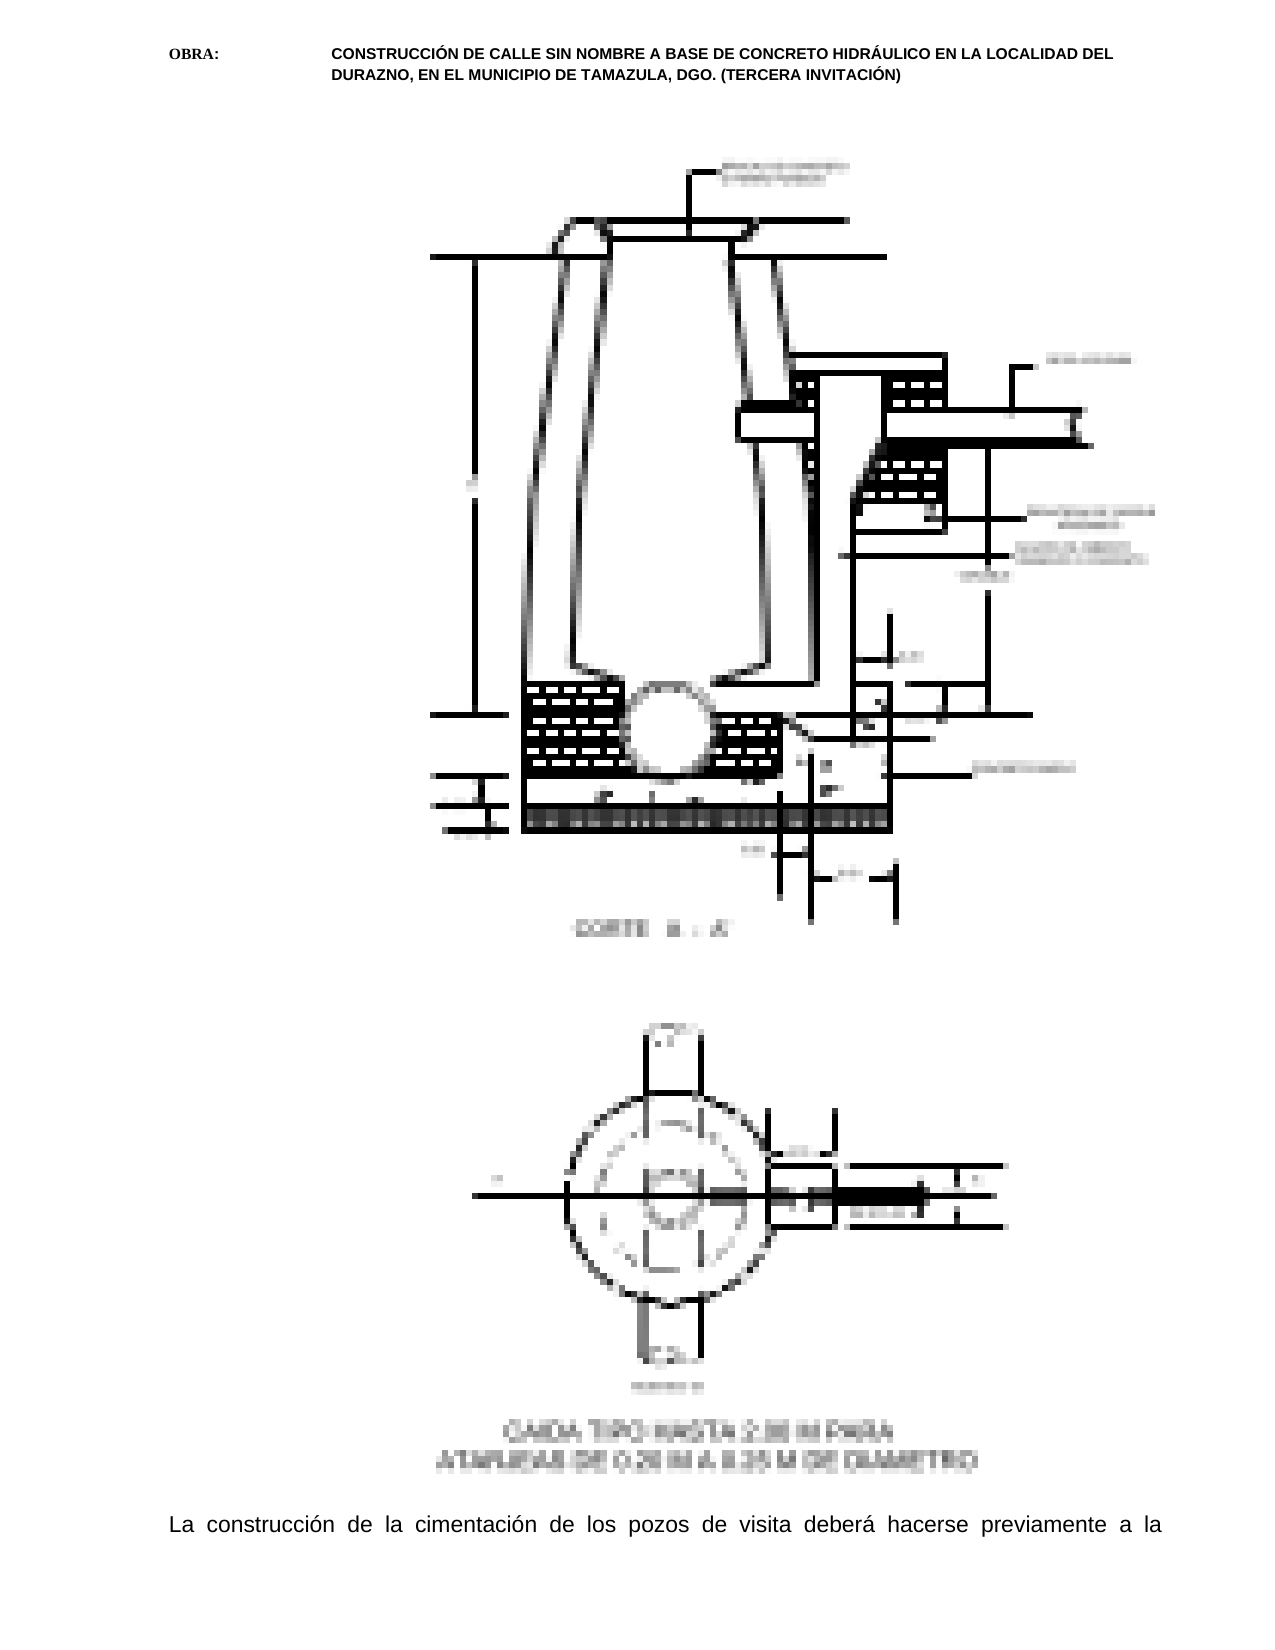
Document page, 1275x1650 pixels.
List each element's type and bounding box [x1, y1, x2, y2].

text [169, 1511, 1162, 1537]
